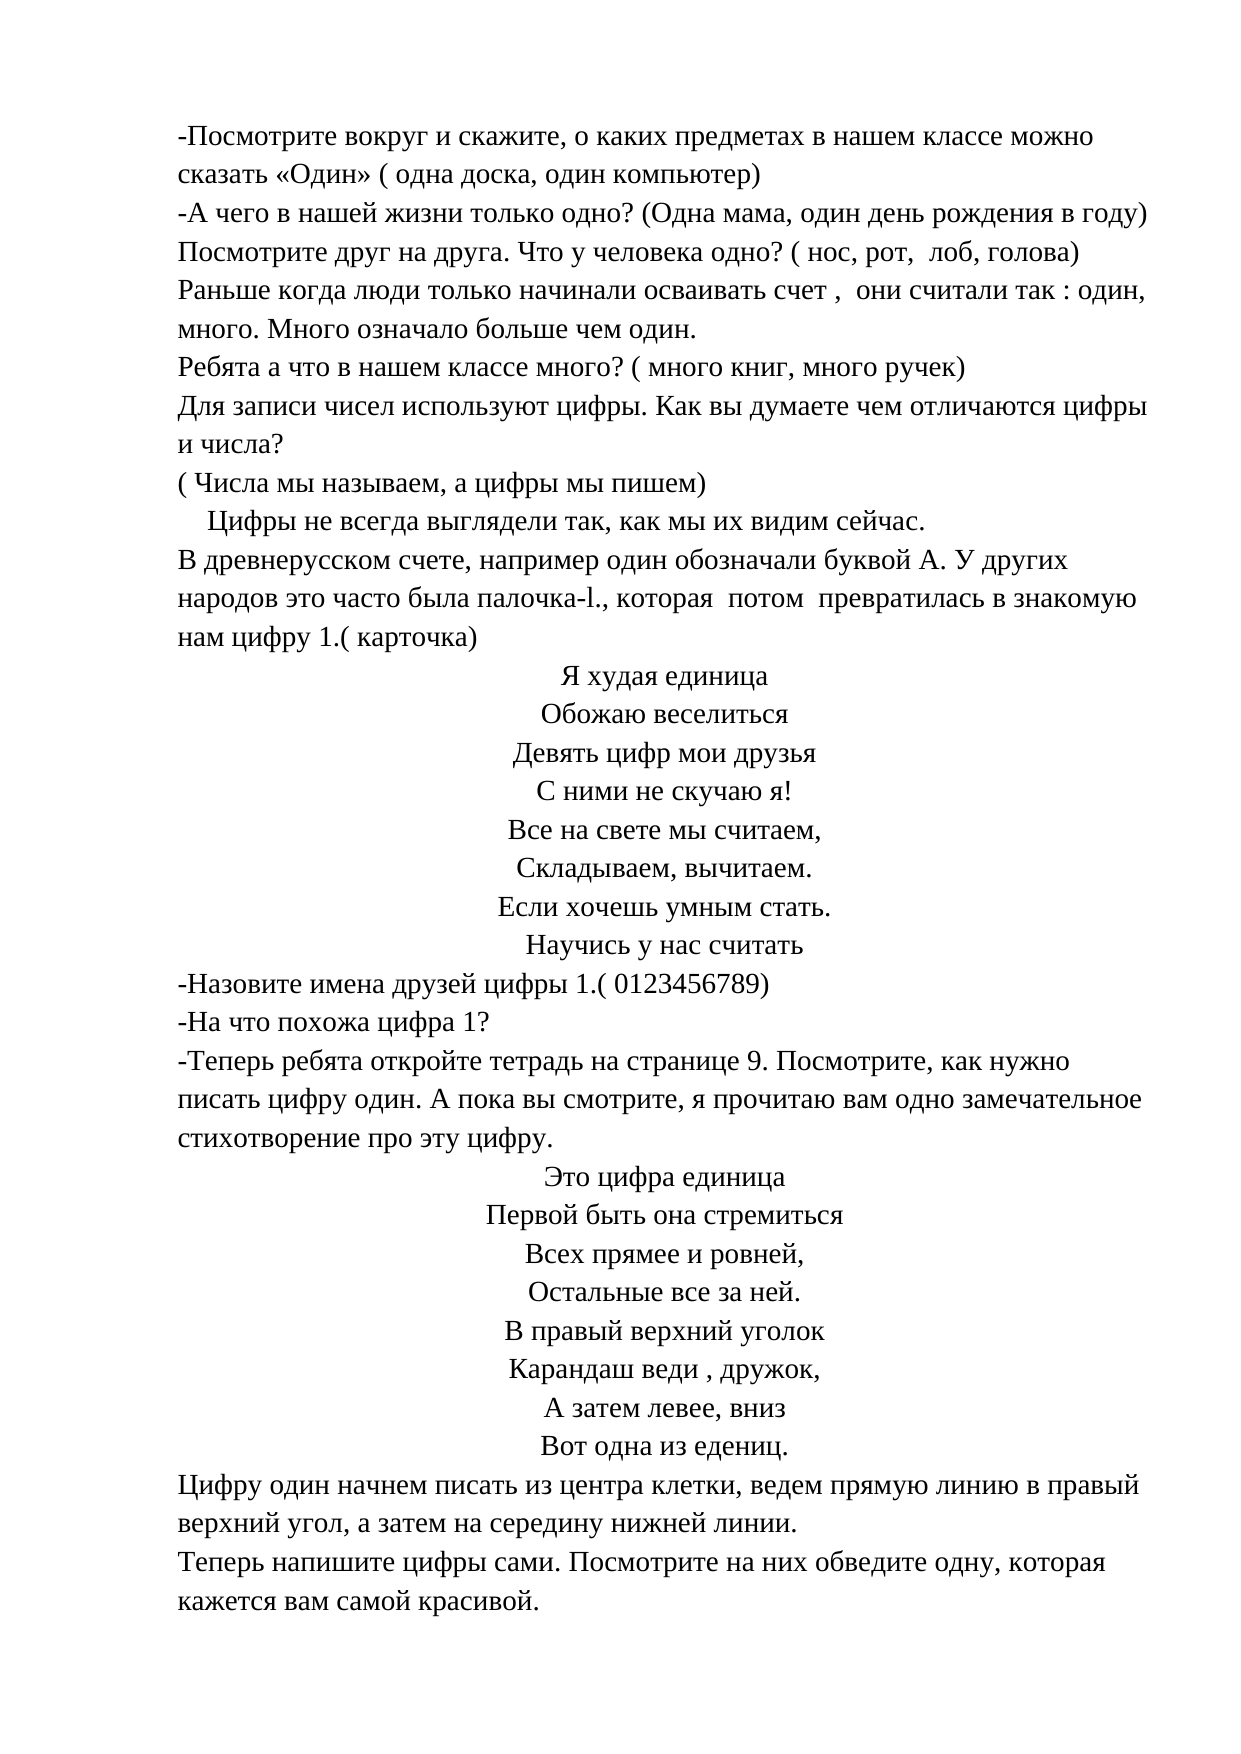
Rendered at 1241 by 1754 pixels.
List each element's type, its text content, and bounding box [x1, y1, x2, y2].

text -Посмотрите вокруг и скажите, о каких предметах в нашем классе можно сказать «Один» ( одна доска, один компьютер) [177, 118, 1152, 190]
text Раньше когда люди только начинали осваивать счет , они считали так : один, много. Много означало больше чем один. [177, 272, 1152, 344]
text Посмотрите друг на друга. Что у человека одно? ( нос, рот, лоб, голова) [177, 234, 1152, 267]
text -На что похожа цифра 1? [177, 1004, 1152, 1038]
text Научись у нас считать [177, 927, 1152, 961]
text Девять цифр мои друзья [177, 735, 1152, 768]
text Я худая единица [177, 658, 1152, 691]
text Складываем, вычитаем. [177, 850, 1152, 884]
text Цифры не всегда выглядели так, как мы их видим сейчас. [177, 503, 1152, 537]
text -Назовите имена друзей цифры 1.( 0123456789) [177, 966, 1152, 999]
text Это цифра единица [177, 1159, 1152, 1192]
text Обожаю веселиться [177, 696, 1152, 730]
text А затем левее, вниз [177, 1390, 1152, 1423]
text Все на свете мы считаем, [177, 812, 1152, 845]
text Если хочешь умным стать. [177, 889, 1152, 922]
text В древнерусском счете, например один обозначали буквой А. У других народов это часто была палочка-l., которая потом превратилась в знакомую нам цифру 1.( карточка) [177, 542, 1152, 653]
text ( Числа мы называем, а цифры мы пишем) [177, 465, 1152, 498]
text Вот одна из едениц. [177, 1428, 1152, 1462]
text -А чего в нашей жизни только одно? (Одна мама, один день рождения в году) [177, 195, 1152, 229]
text Ребята а что в нашем классе много? ( много книг, много ручек) [177, 349, 1152, 383]
text Первой быть она стремиться [177, 1197, 1152, 1231]
text Теперь напишите цифры сами. Посмотрите на них обведите одну, которая кажется вам самой красивой. [177, 1544, 1152, 1616]
text Для записи чисел используют цифры. Как вы думаете чем отличаются цифры и числа? [177, 388, 1152, 460]
text В правый верхний уголок [177, 1313, 1152, 1346]
text Карандаш веди , дружок, [177, 1351, 1152, 1385]
text -Теперь ребята откройте тетрадь на странице 9. Посмотрите, как нужно писать цифру один. А пока вы смотрите, я прочитаю вам одно замечательное стихотворение про эту цифру. [177, 1043, 1152, 1154]
text С ними не скучаю я! [177, 773, 1152, 807]
text Остальные все за ней. [177, 1274, 1152, 1308]
text Цифру один начнем писать из центра клетки, ведем прямую линию в правый верхний угол, а затем на середину нижней линии. [177, 1467, 1152, 1539]
text Всех прямее и ровней, [177, 1236, 1152, 1269]
